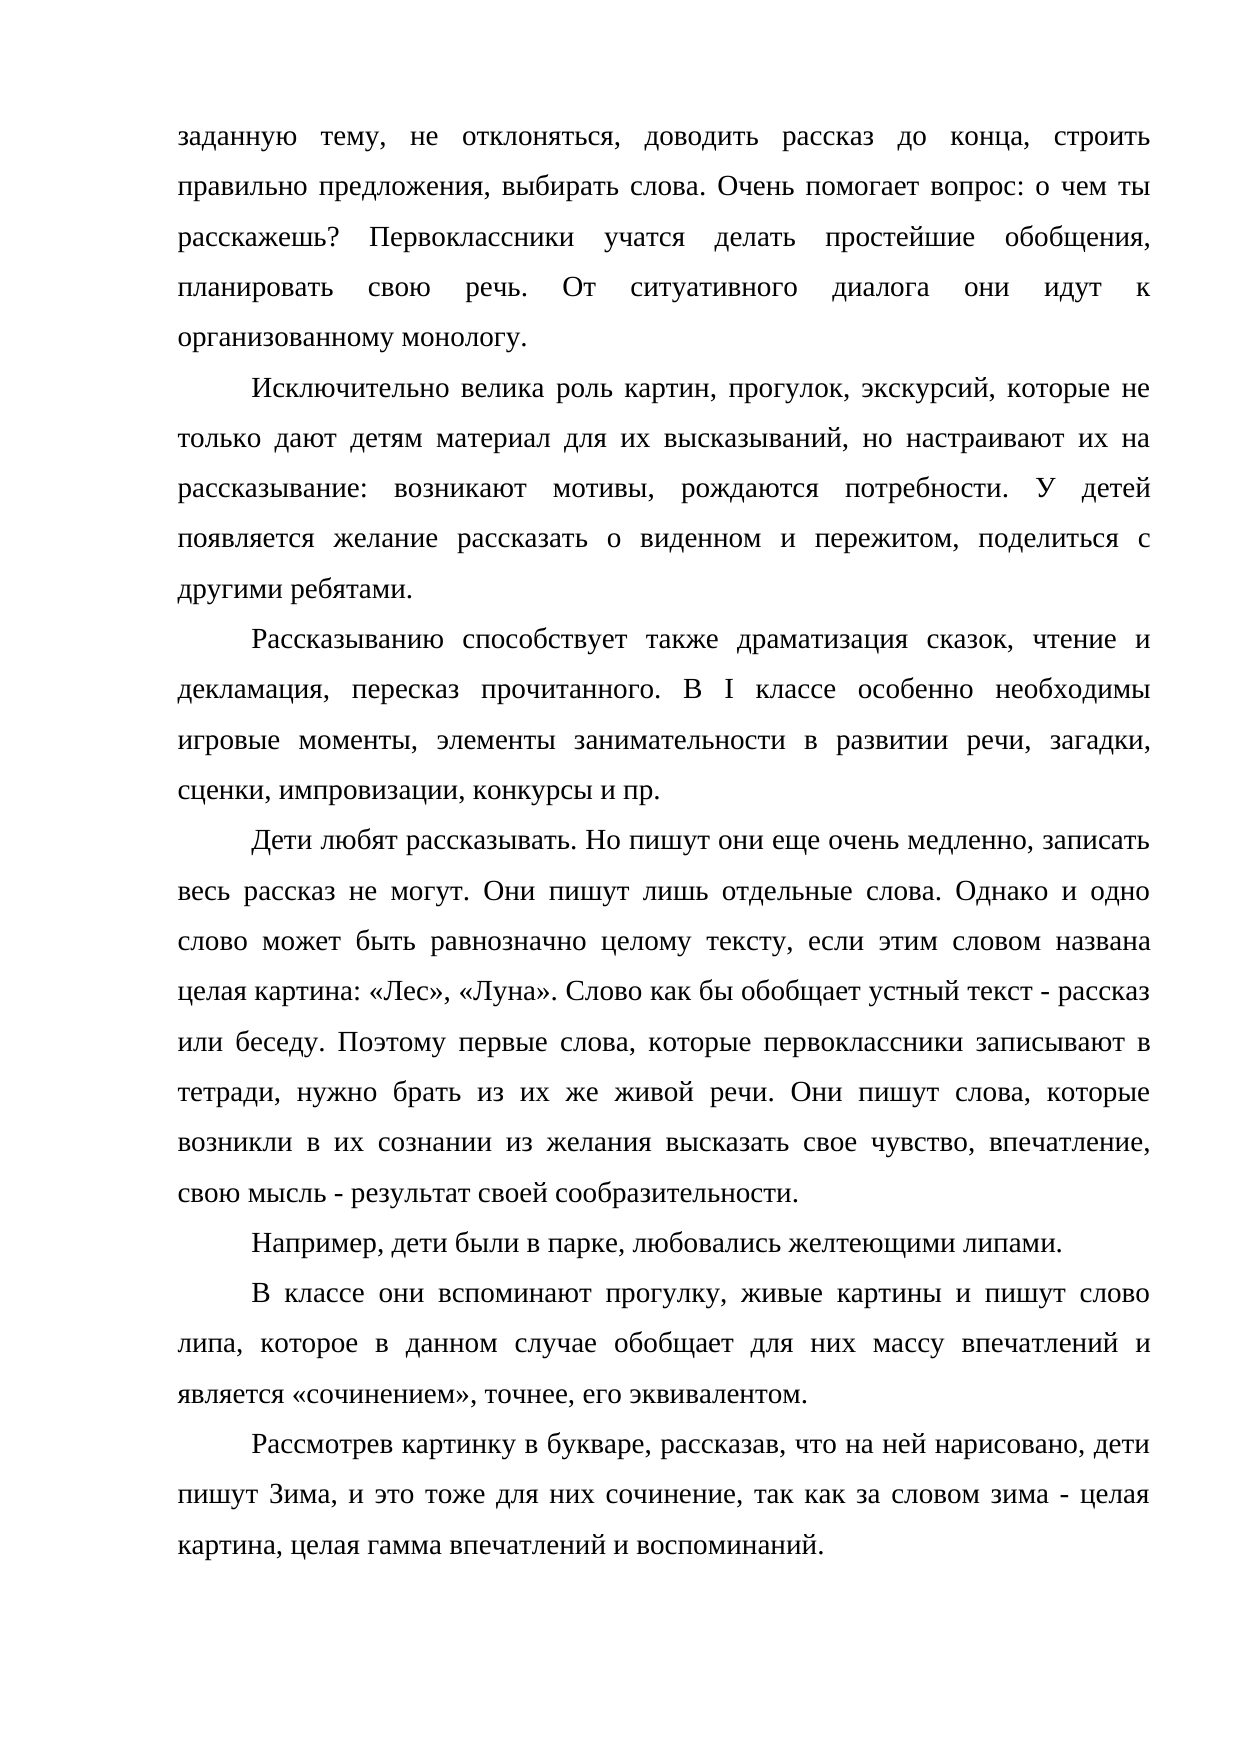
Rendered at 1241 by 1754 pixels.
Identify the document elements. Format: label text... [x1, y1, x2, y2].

text Рассказыванию способствует также драматизация сказок, чтение и декламация, пересказ прочитанного. В I классе особенно необходимы игровые моменты, элементы занимательности в развитии речи, загадки, сценки, импровизации, конкурсы и пр. [177, 621, 1152, 806]
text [177, 118, 1152, 353]
text Например, дети были в парке, любовались желтеющими липами. [177, 1225, 1152, 1258]
text Рассмотрев картинку в букваре, рассказав, что на ней нарисовано, дети пишут Зима, и это тоже для них сочинение, так как за словом зима - целая картина, целая гамма впечатлений и воспоминаний. [177, 1426, 1152, 1560]
text Исключительно велика роль картин, прогулок, экскурсий, которые не только дают детям материал для их высказываний, но настраивают их на рассказывание: возникают мотивы, рождаются потребности. У детей появляется желание рассказать о виденном и пережитом, поделиться с другими ребятами. [177, 370, 1152, 604]
text Дети любят рассказывать. Но пишут они еще очень медленно, записать весь рассказ не могут. Они пишут лишь отдельные слова. Однако и одно слово может быть равнозначно целому тексту, если этим словом названа целая картина: «Лес», «Луна». Слово как бы обобщает устный текст - рассказ или беседу. Поэтому первые слова, которые первоклассники записывают в тетради, нужно брать из их же живой речи. Они пишут слова, которые возникли в их сознании из желания высказать свое чувство, впечатление, свою мысль - результат своей сообразительности. [177, 822, 1152, 1208]
text В классе они вспоминают прогулку, живые картины и пишут слово липа, которое в данном случае обобщает для них массу впечатлений и является «сочинением», точнее, его эквивалентом. [177, 1275, 1152, 1409]
